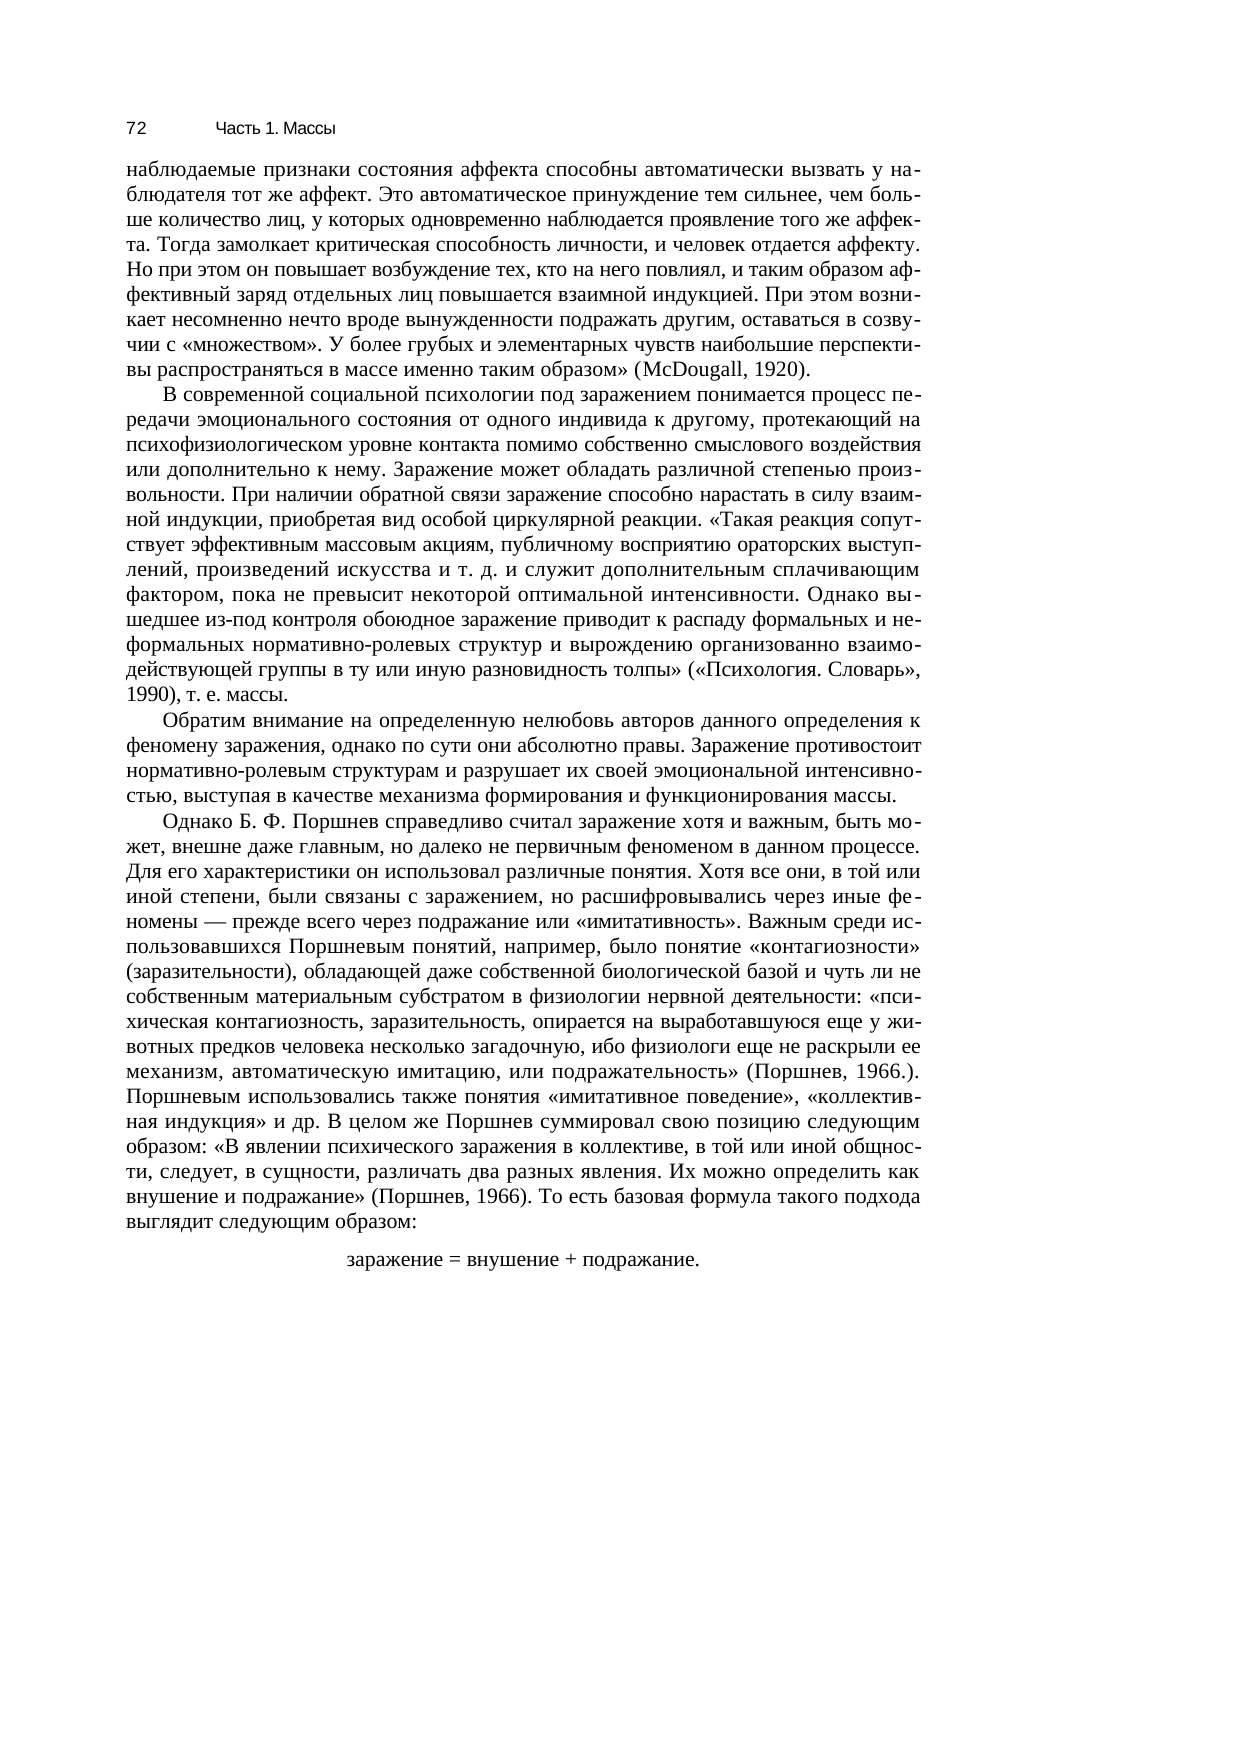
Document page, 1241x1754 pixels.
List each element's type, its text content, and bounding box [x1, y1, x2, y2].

text В современной социальной психологии под заражением понимается процесс передачи эмоционального состояния от одного индивида к другому, протекающий на психофизиологическом уровне контакта помимо собственно смыслового воздействия или дополнительно к нему. Заражение может обладать различной степенью произвольности. При наличии обратной связи заражение способно нарастать в силу взаимной индукции, приобретая вид особой циркулярной реакции. «Такая реакция сопутствует эффективным массовым акциям, публичному восприятию ораторских выступлений, произведений искусства и т. д. и служит дополнительным сплачивающим фактором, пока не превысит некоторой оптимальной интенсивности. Однако вышедшее из-под контроля обоюдное заражение приводит к распаду формальных и неформальных нормативно-ролевых структур и вырождению организованно взаимодействующей группы в ту или иную разновидность толпы» («Психология. Словарь», 1990), т. е. массы. [126, 382, 921, 707]
text заражение = внушение + подражание. [126, 1246, 921, 1271]
text Обратим внимание на определенную нелюбовь авторов данного определения к феномену заражения, однако по сути они абсолютно правы. Заражение противостоит нормативно-ролевым структурам и разрушает их своей эмоциональной интенсивностью, выступая в качестве механизма формирования и функционирования массы. [126, 708, 922, 808]
text 72 Часть 1. Массы [126, 118, 922, 138]
text наблюдаемые признаки состояния аффекта способны автоматически вызвать у наблюдателя тот же аффект. Это автоматическое принуждение тем сильнее, чем больше количество лиц, у которых одновременно наблюдается проявление того же аффекта. Тогда замолкает критическая способность личности, и человек отдается аффекту. Но при этом он повышает возбуждение тех, кто на него повлиял, и таким образом аффективный заряд отдельных лиц повышается взаимной индукцией. При этом возникает несомненно нечто вроде вынужденности подражать другим, оставаться в созвучии с «множеством». У более грубых и элементарных чувств наибольшие перспективы распространяться в массе именно таким образом» (McDougall, 1920). [126, 157, 921, 382]
text Однако Б. Ф. Поршнев справедливо считал заражение хотя и важным, быть может, внешне даже главным, но далеко не первичным феноменом в данном процессе. Для его характеристики он использовал различные понятия. Хотя все они, в той или иной степени, были связаны с заражением, но расшифровывались через иные феномены — прежде всего через подражание или «имитативность». Важным среди использовавшихся Поршневым понятий, например, было понятие «контагиозности» (заразительности), обладающей даже собственной биологической базой и чуть ли не собственным материальным субстратом в физиологии нервной деятельности: «психическая контагиозность, заразительность, опирается на выработавшуюся еще у животных предков человека несколько загадочную, ибо физиологи еще не раскрыли ее механизм, автоматическую имитацию, или подражательность» (Поршнев, 1966.). Поршневым использовались также понятия «имитативное поведение», «коллективная индукция» и др. В целом же Поршнев суммировал свою позицию следующим образом: «В явлении психического заражения в коллективе, в той или иной общности, следует, в сущности, различать два разных явления. Их можно определить как внушение и подражание» (Поршнев, 1966). То есть базовая формула такого подхода выглядит следующим образом: [126, 808, 921, 1233]
